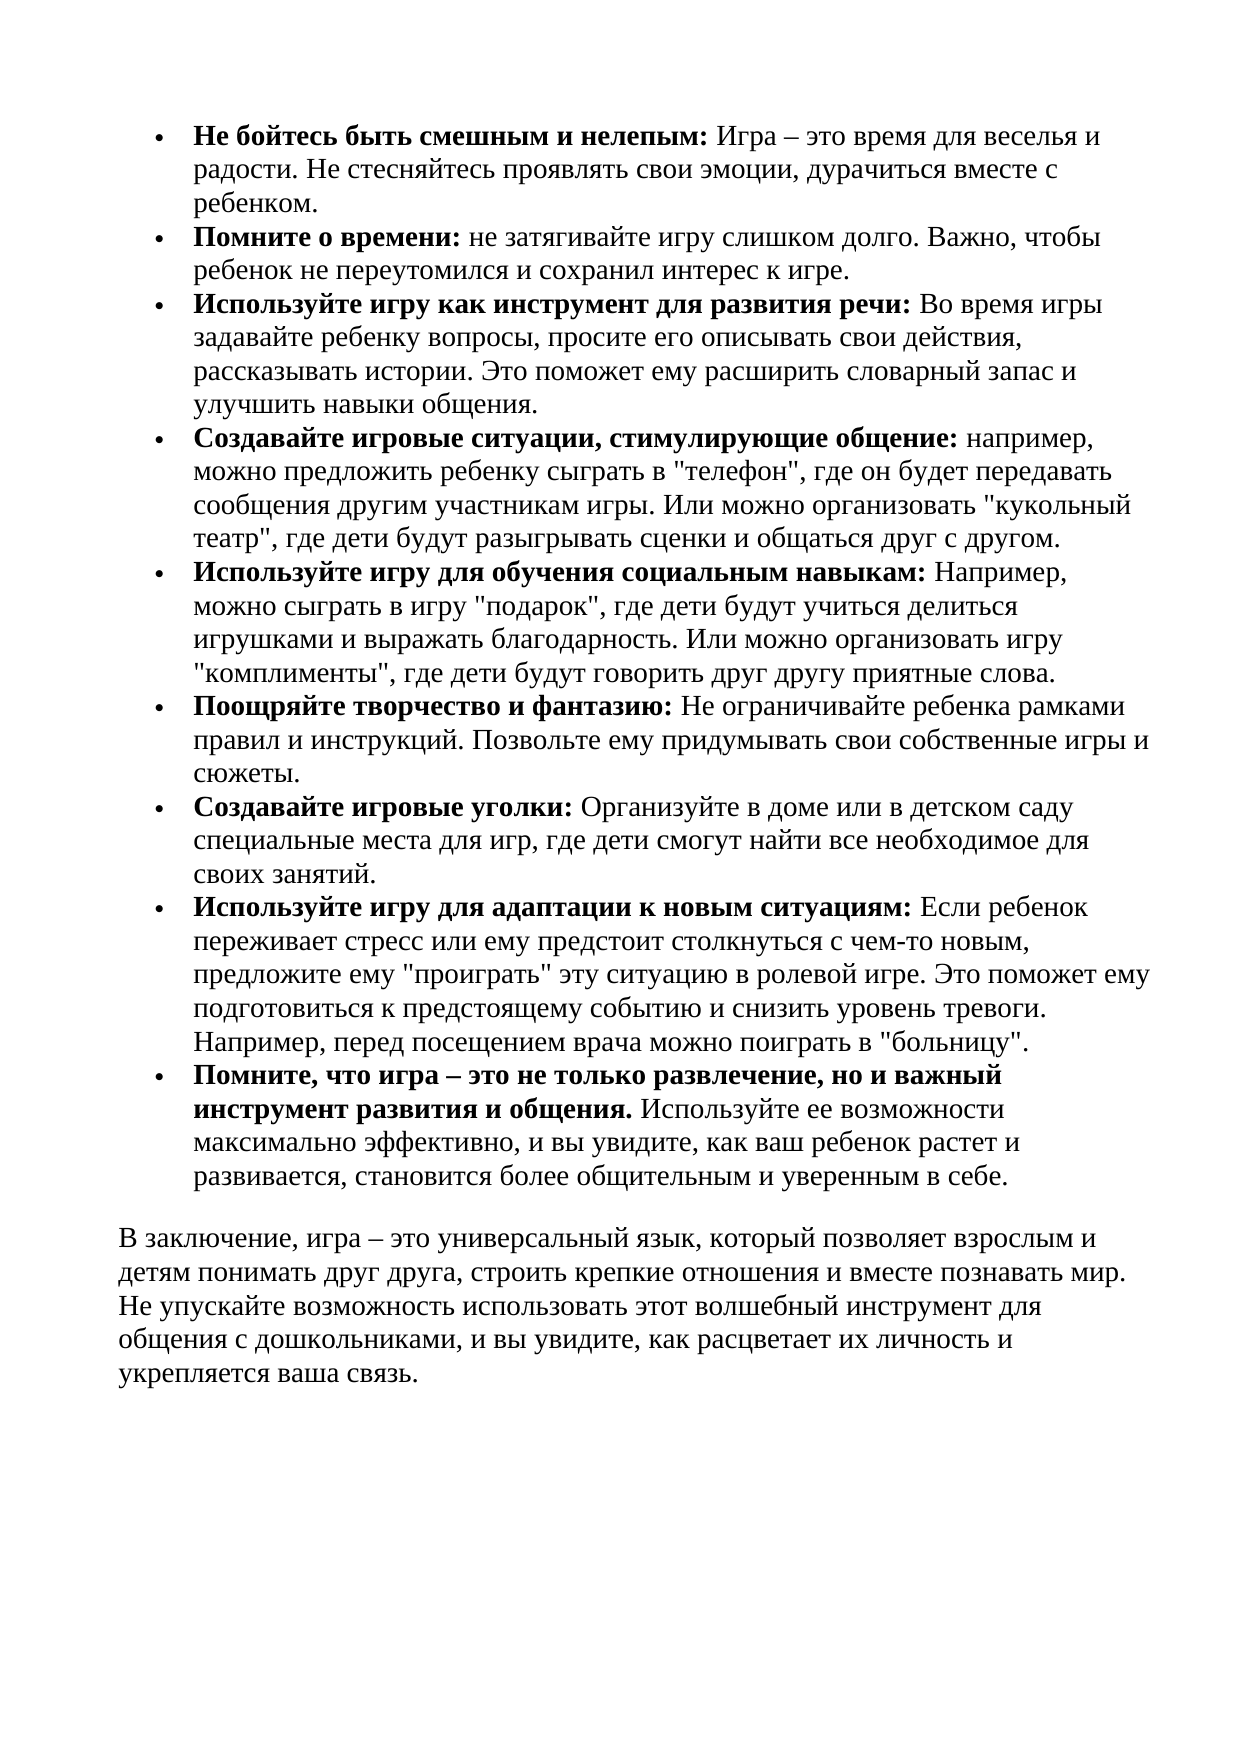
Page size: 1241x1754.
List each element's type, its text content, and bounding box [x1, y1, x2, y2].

list Создавайте игровые ситуации, стимулирующие общение: например, можно предложить ребенку сыграть в "телефон", где он будет передавать сообщения другим участникам игры. Или можно организовать "кукольный театр", где дети будут разыгрывать сценки и общаться друг с другом. [156, 420, 1152, 554]
list Поощряйте творчество и фантазию: Не ограничивайте ребенка рамками правил и инструкций. Позвольте ему придумывать свои собственные игры и сюжеты. [156, 688, 1152, 789]
list Используйте игру для обучения социальным навыкам: Например, можно сыграть в игру "подарок", где дети будут учиться делиться игрушками и выражать благодарность. Или можно организовать игру "комплименты", где дети будут говорить друг другу приятные слова. [156, 554, 1152, 688]
list Используйте игру как инструмент для развития речи: Во время игры задавайте ребенку вопросы, просите его описывать свои действия, рассказывать истории. Это поможет ему расширить словарный запас и улучшить навыки общения. [156, 286, 1152, 420]
list Помните о времени: не затягивайте игру слишком долго. Важно, чтобы ребенок не переутомился и сохранил интерес к игре. [156, 219, 1152, 286]
list Создавайте игровые уголки: Организуйте в доме или в детском саду специальные места для игр, где дети смогут найти все необходимое для своих занятий. [156, 789, 1152, 889]
list Используйте игру для адаптации к новым ситуациям: Если ребенок переживает стресс или ему предстоит столкнуться с чем-то новым, предложите ему "проиграть" эту ситуацию в ролевой игре. Это поможет ему подготовиться к предстоящему событию и снизить уровень тревоги. Например, перед посещением врача можно поиграть в "больницу". [156, 889, 1152, 1057]
text В заключение, игра – это универсальный язык, который позволяет взрослым и детям понимать друг друга, строить крепкие отношения и вместе познавать мир. Не упускайте возможность использовать этот волшебный инструмент для общения с дошкольниками, и вы увидите, как расцветает их личность и укрепляется ваша связь. [118, 1221, 1152, 1388]
list Помните, что игра – это не только развлечение, но и важный инструмент развития и общения. Используйте ее возможности максимально эффективно, и вы увидите, как ваш ребенок растет и развивается, становится более общительным и уверенным в себе. [156, 1057, 1152, 1191]
list Не бойтесь быть смешным и нелепым: Игра – это время для веселья и радости. Не стесняйтесь проявлять свои эмоции, дурачиться вместе с ребенком. [156, 118, 1152, 219]
